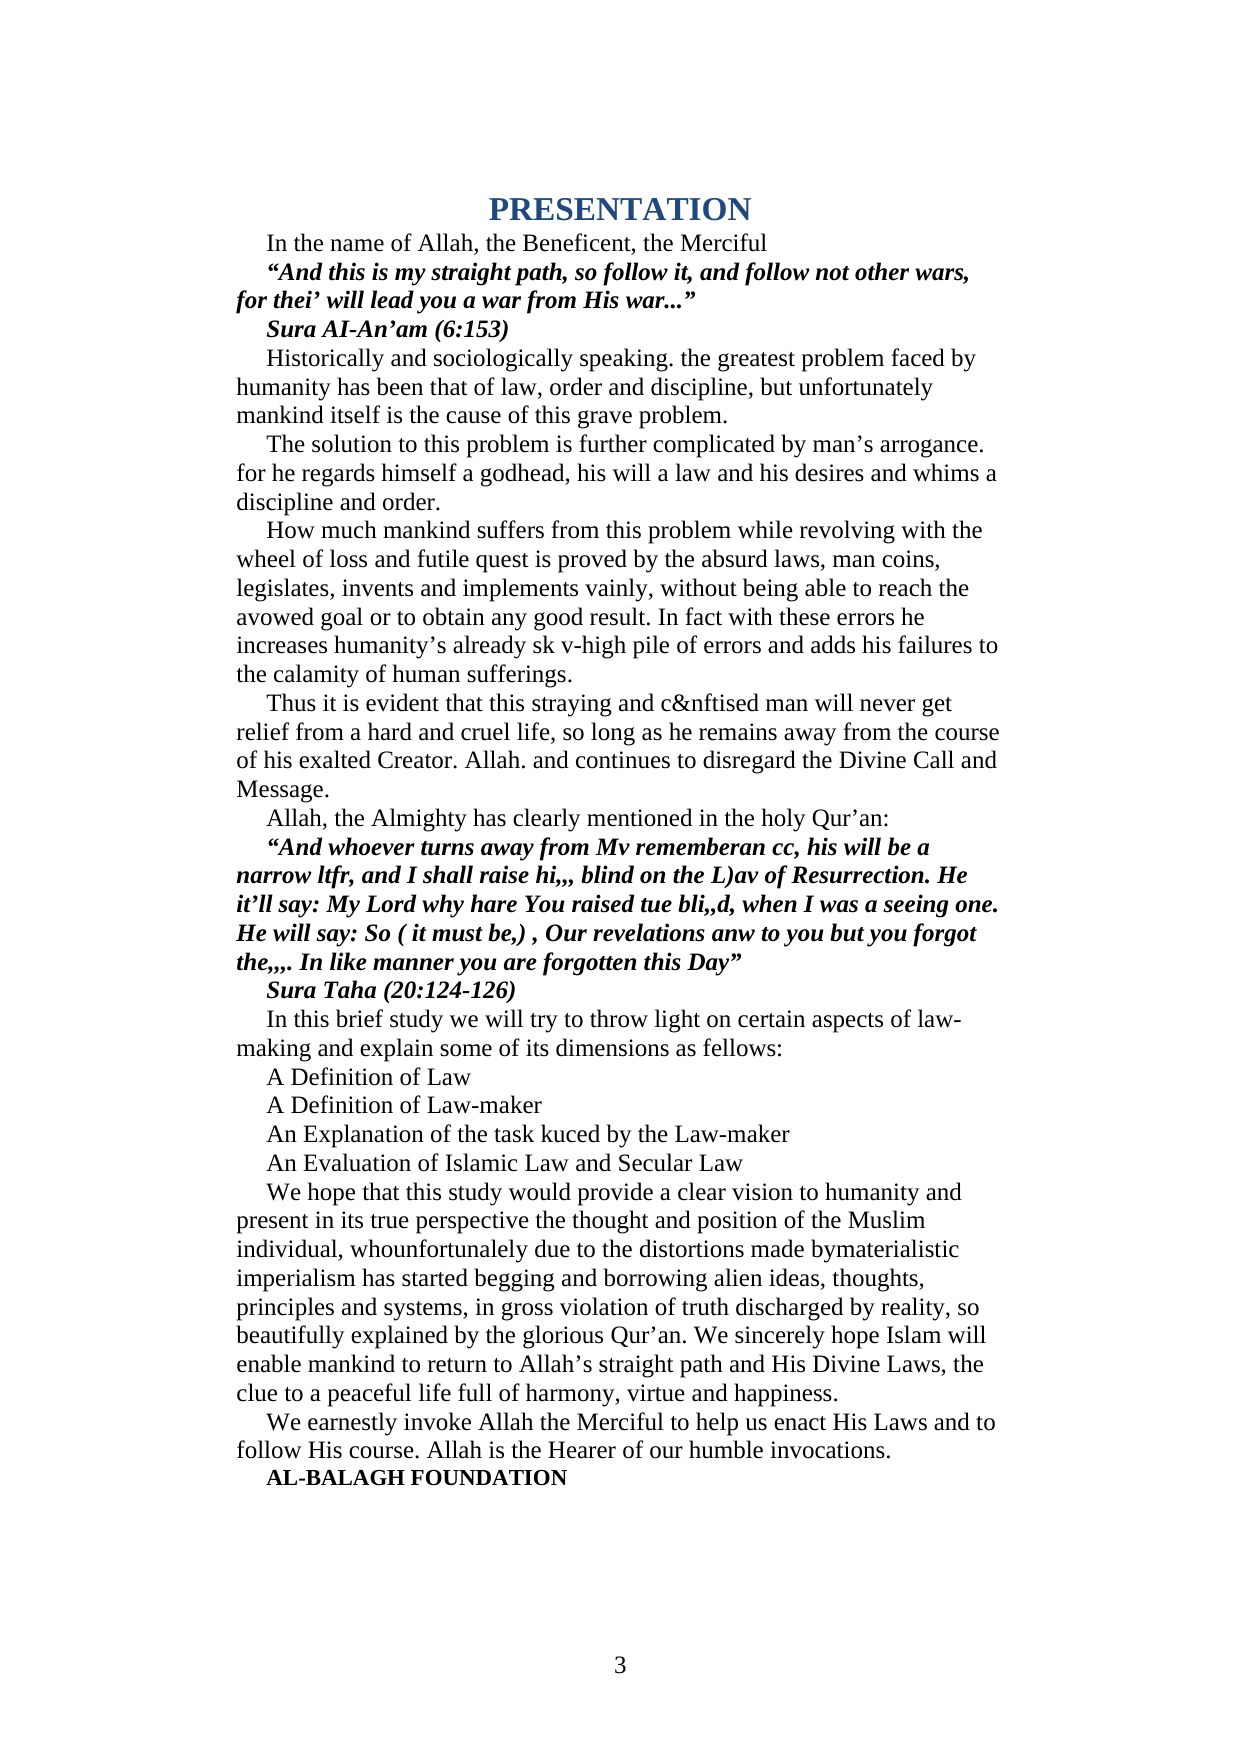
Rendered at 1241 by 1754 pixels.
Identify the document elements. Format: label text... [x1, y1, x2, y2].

subtitle PRESENTATION [236, 190, 1004, 228]
text In the name of Allah, the Beneficent, the Merciful [236, 228, 1004, 257]
text AL-BALAGH FOUNDATION [236, 1464, 1004, 1491]
text A Definition of Law-maker [236, 1091, 1004, 1119]
text Sura Taha (20:124-126) [236, 976, 1004, 1004]
text Sura AI-An’am (6:153) [236, 314, 1004, 343]
text In this brief study we will try to throw light on certain aspects of law-making and explain some of its dimensions as fellows: [236, 1004, 1004, 1062]
text Allah, the Almighty has clearly mentioned in the holy Qur’an: [236, 803, 1004, 832]
text How much mankind suffers from this problem while revolving with the wheel of loss and futile quest is proved by the absurd laws, man coins, legislates, invents and implements vainly, without being able to reach the avowed goal or to obtain any good result. In fact with these errors he increases humanity’s already sk v-high pile of errors and adds his failures to the calamity of human sufferings. [236, 516, 1004, 688]
text Historically and sociologically speaking. the greatest problem faced by humanity has been that of law, order and discipline, but unfortunately mankind itself is the cause of this grave problem. [236, 343, 1004, 429]
text The solution to this problem is further complicated by man’s arrogance. for he regards himself a godhead, his will a law and his desires and whims a discipline and order. [236, 429, 1004, 516]
text An Evaluation of Islamic Law and Secular Law [236, 1148, 1004, 1177]
text An Explanation of the task kuced by the Law-maker [236, 1119, 1004, 1148]
text We earnestly invoke Allah the Merciful to help us enact His Laws and to follow His course. Allah is the Hearer of our humble invocations. [236, 1407, 1004, 1464]
text Thus it is evident that this straying and c&nftised man will never get relief from a hard and cruel life, so long as he remains away from the course of his exalted Creator. Allah. and continues to disregard the Divine Call and Message. [236, 688, 1004, 803]
text “And this is my straight path, so follow it, and follow not other wars, for thei’ will lead you a war from His war...” [236, 257, 1004, 314]
text We hope that this study would provide a clear vision to humanity and present in its true perspective the thought and position of the Muslim individual, whounfortunalely due to the distortions made bymaterialistic imperialism has started begging and borrowing alien ideas, thoughts, principles and systems, in gross violation of truth discharged by reality, so beautifully explained by the glorious Qur’an. We sincerely hope Islam will enable mankind to return to Allah’s straight path and His Divine Laws, the clue to a peaceful life full of harmony, virtue and happiness. [236, 1177, 1004, 1407]
text A Definition of Law [236, 1062, 1004, 1091]
text “And whoever turns away from Mv rememberan cc, his will be a narrow ltfr, and I shall raise hi,,, blind on the L)av of Resurrection. He it’ll say: My Lord why hare You raised tue bli,,d, when I was a seeing one. He will say: So ( it must be,) , Our revelations anw to you but you forgot the,,,. In like manner you are forgotten this Day” [236, 832, 1004, 976]
